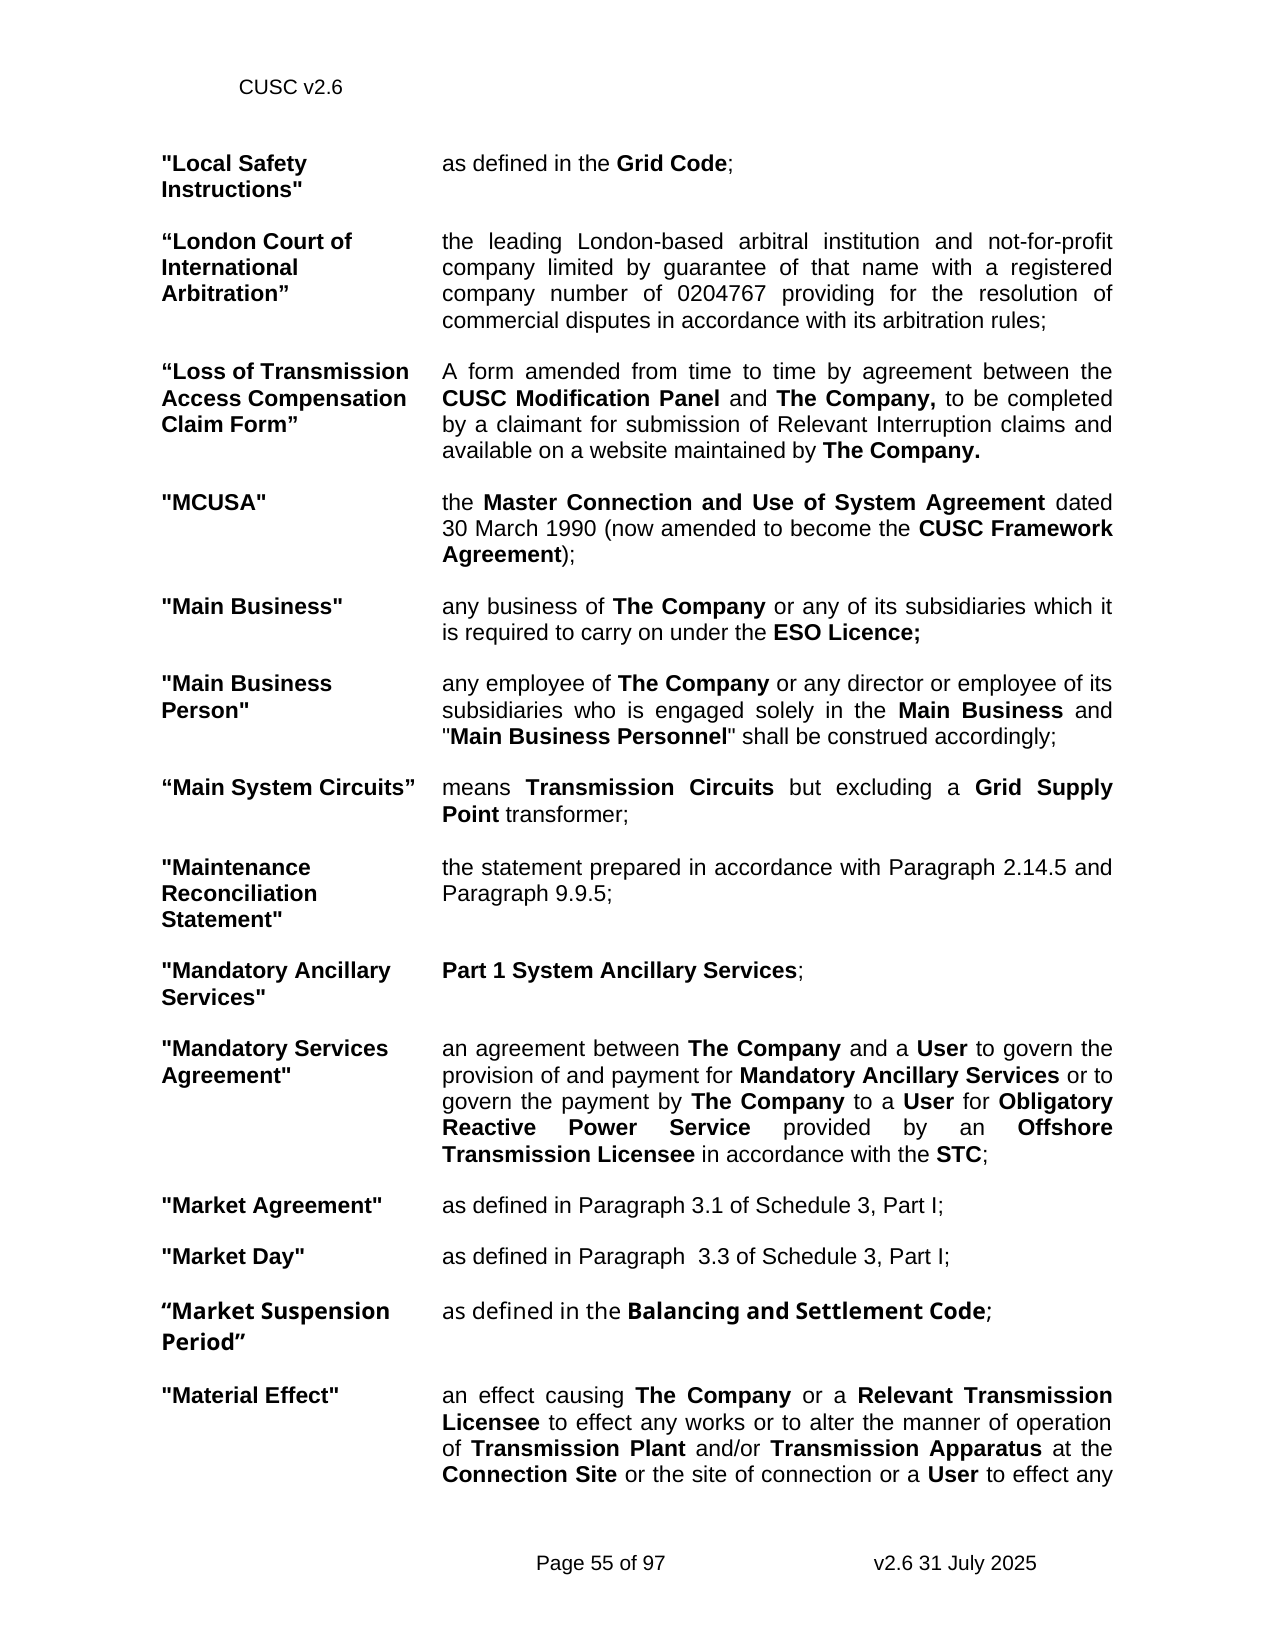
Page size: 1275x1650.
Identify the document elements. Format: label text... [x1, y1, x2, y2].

table_cell "Material Effect" [150, 1382, 431, 1488]
table_cell Part 1 System Ancillary Services; [431, 958, 1124, 1035]
table_cell as defined in the Balancing and Settlement Code; [431, 1295, 1124, 1382]
table_cell “Loss of Transmission Access Compensation Claim Form” [150, 358, 431, 488]
table_cell the statement prepared in accordance with Paragraph 2.14.5 and Paragraph 9.9.5; [431, 854, 1124, 957]
table_cell “London Court of International Arbitration” [150, 228, 431, 358]
table_cell “Market Suspension Period” [150, 1295, 431, 1382]
table_cell means Transmission Circuits but excluding a Grid Supply Point transformer; [431, 774, 1124, 853]
table_cell an agreement between The Company and a User to govern the provision of and payment for Mandatory Ancillary Services or to govern the payment by The Company to a User for Obligatory Reactive Power Service provided by an Offshore Transmission Licensee in accordance with the STC; [431, 1035, 1124, 1192]
table_cell the leading London-based arbitral institution and not-for-profit company limited by guarantee of that name with a registered company number of 0204767 providing for the resolution of commercial disputes in accordance with its arbitration rules; [431, 228, 1124, 358]
table_cell "Market Day" [150, 1243, 431, 1295]
table_cell "Main Business Person" [150, 670, 431, 774]
table_cell "Main Business" [150, 593, 431, 670]
table_cell "Local Safety Instructions" [150, 150, 431, 228]
table_cell "MCUSA" [150, 489, 431, 593]
table_cell "Market Agreement" [150, 1192, 431, 1243]
table_cell the Master Connection and Use of System Agreement dated 30 March 1990 (now amended to become the CUSC Framework Agreement); [431, 489, 1124, 593]
table_cell "Mandatory Ancillary Services" [150, 958, 431, 1035]
table_cell any employee of The Company or any director or employee of its subsidiaries who is engaged solely in the Main Business and "Main Business Personnel" shall be construed accordingly; [431, 670, 1124, 774]
table_cell as defined in Paragraph 3.1 of Schedule 3, Part I; [431, 1192, 1124, 1243]
table_cell “Main System Circuits” [150, 774, 431, 853]
table_cell "Mandatory Services Agreement" [150, 1035, 431, 1192]
table_cell "Maintenance Reconciliation Statement" [150, 854, 431, 957]
table_cell A form amended from time to time by agreement between the CUSC Modification Panel and The Company, to be completed by a claimant for submission of Relevant Interruption claims and available on a website maintained by The Company. [431, 358, 1124, 488]
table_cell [431, 1382, 1124, 1488]
table_cell as defined in Paragraph 3.3 of Schedule 3, Part I; [431, 1243, 1124, 1295]
table_cell as defined in the Grid Code; [431, 150, 1124, 228]
table_cell any business of The Company or any of its subsidiaries which it is required to carry on under the ESO Licence; [431, 593, 1124, 670]
